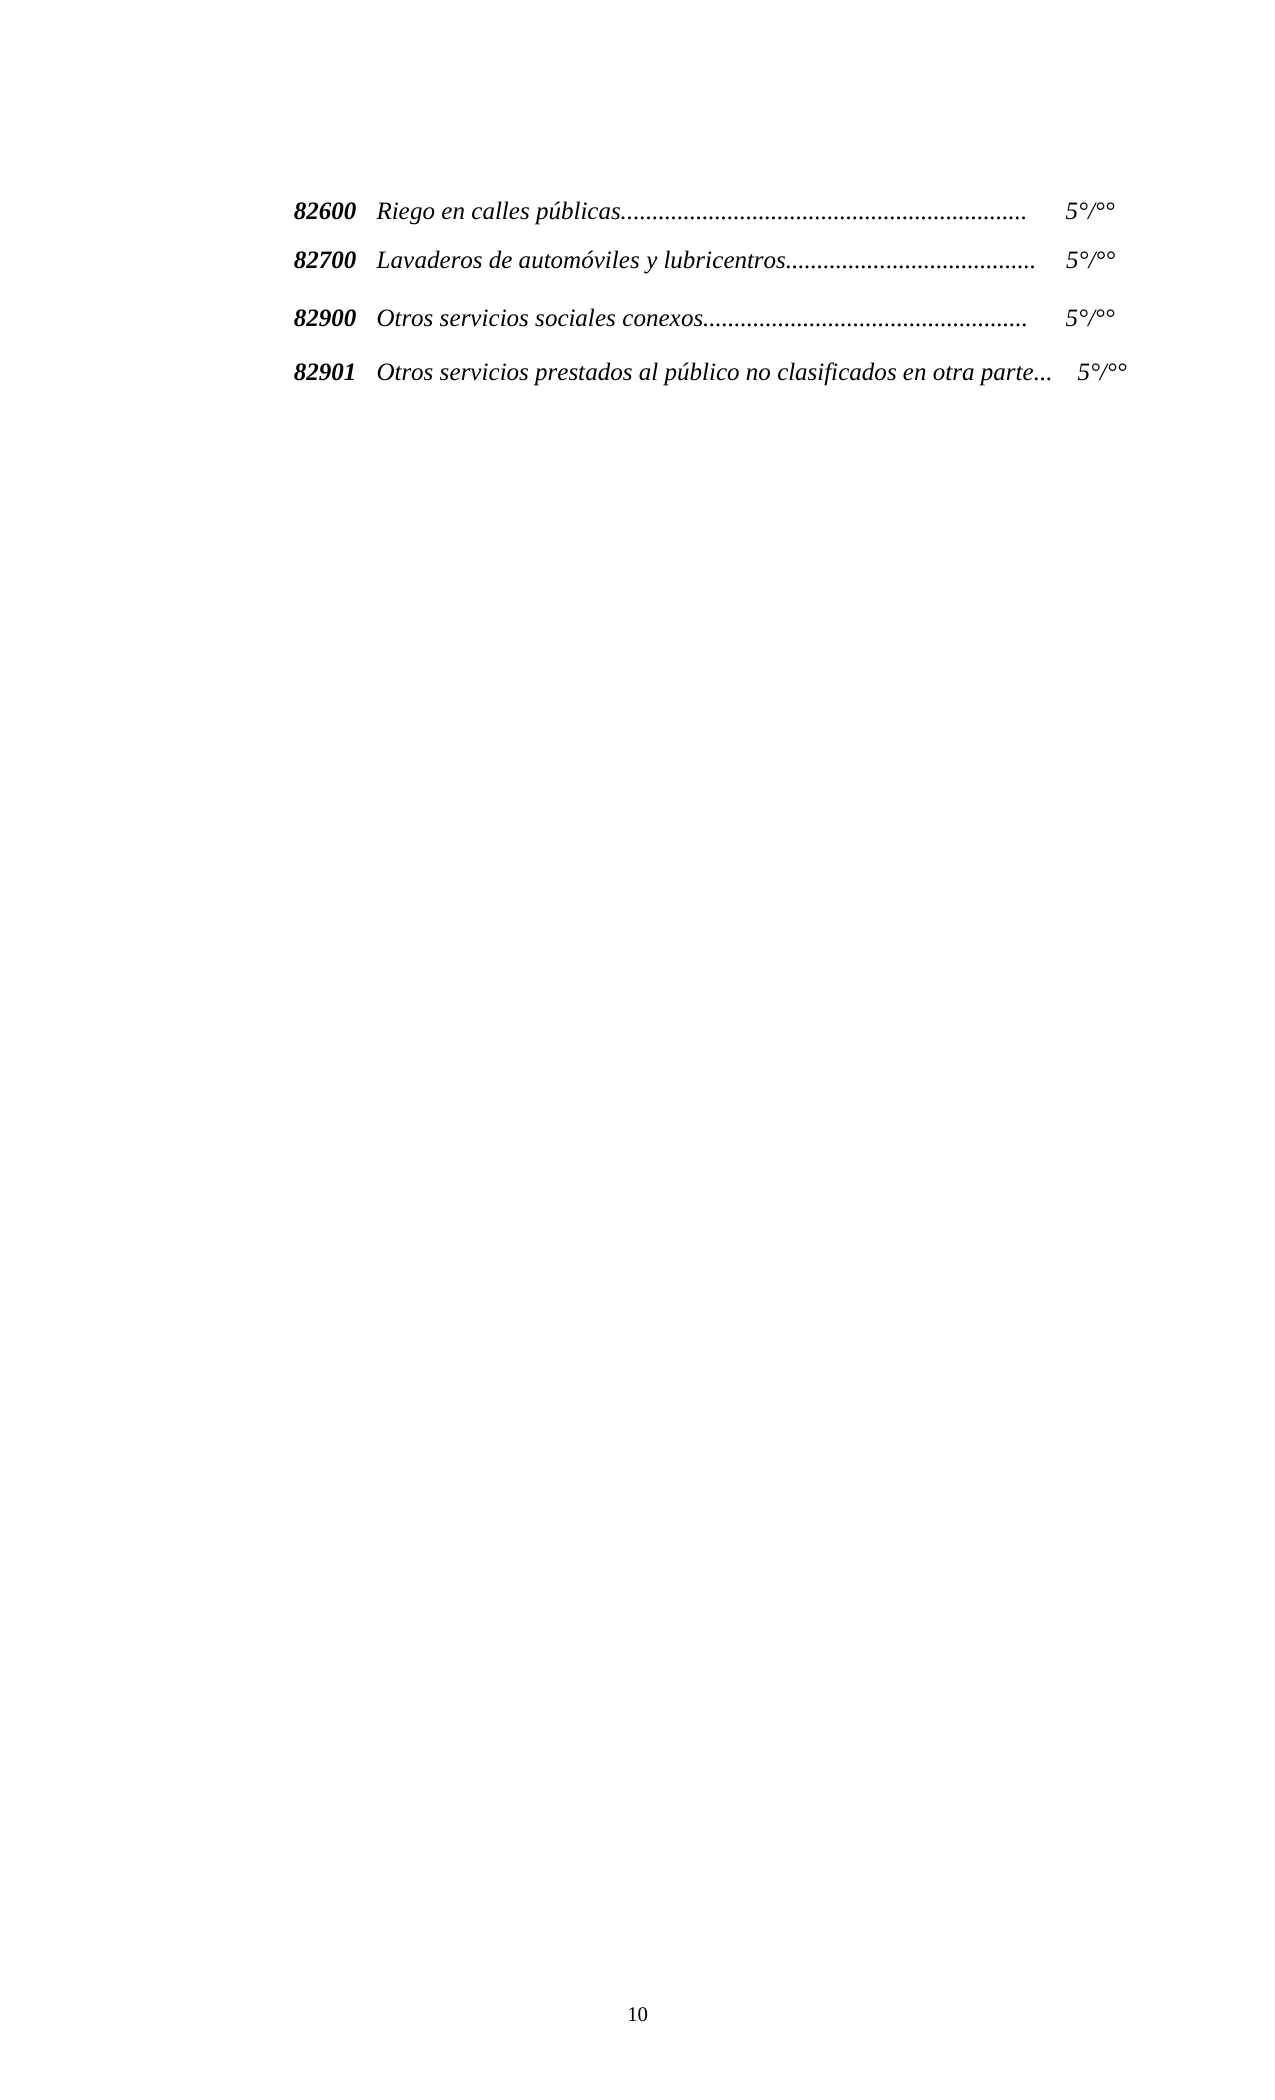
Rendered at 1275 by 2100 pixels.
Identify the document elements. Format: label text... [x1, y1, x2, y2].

text 82700 Lavaderos de automóviles y lubricentros........................................ 5°/°° [294, 245, 1150, 274]
text 82901 Otros servicios prestados al público no clasificados en otra parte... 5°/°° [294, 357, 1150, 386]
text 82600 Riego en calles públicas................................................................. 5°/°° [294, 196, 1150, 224]
text 82900 Otros servicios sociales conexos.................................................... 5°/°° [294, 303, 1150, 332]
